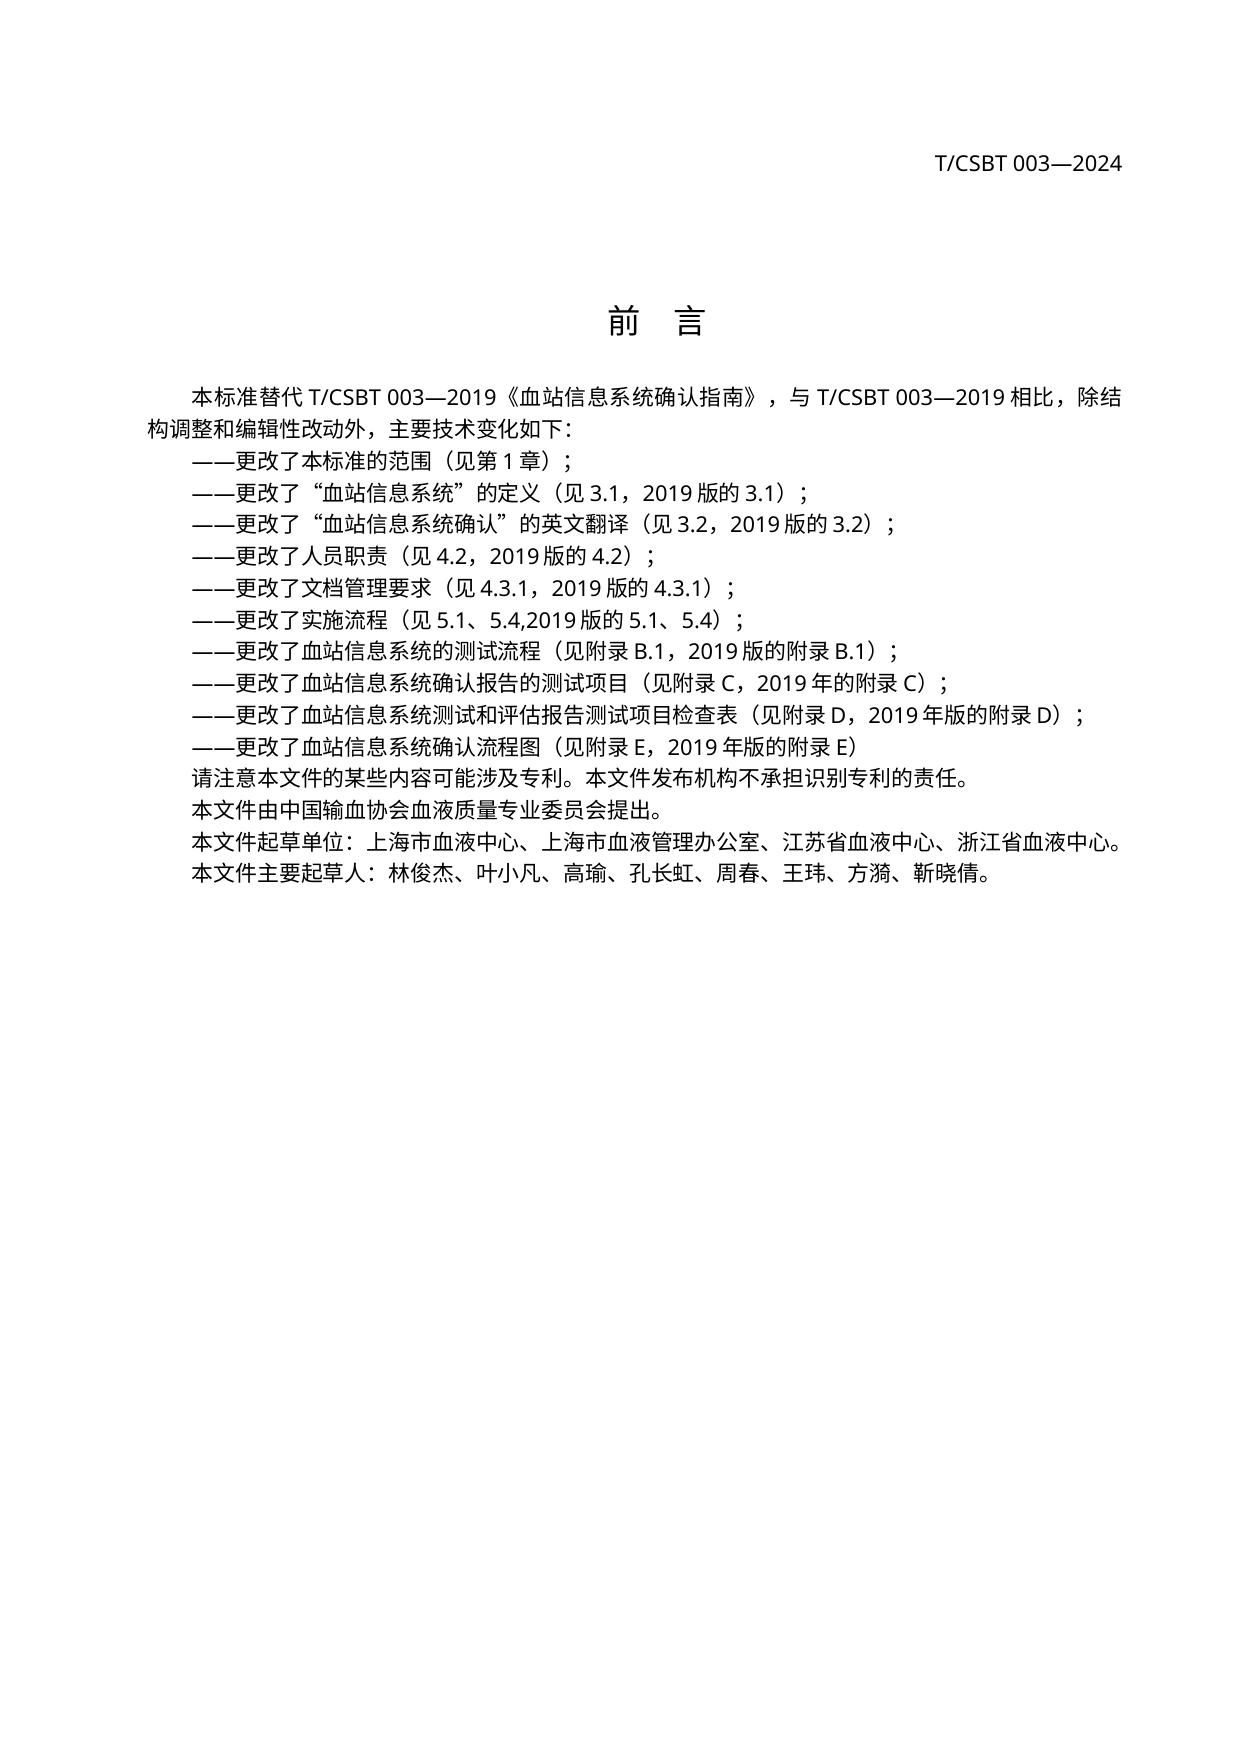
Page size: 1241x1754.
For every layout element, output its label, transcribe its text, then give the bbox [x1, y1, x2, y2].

text 本文件由中国输血协会血液质量专业委员会提出。 [148, 793, 1122, 825]
text ——更改了“血站信息系统确认”的英文翻译（见3.2，2019版的3.2）； [148, 507, 1122, 539]
text 前言 [148, 294, 1122, 343]
text ——更改了血站信息系统确认流程图（见附录E，2019年版的附录E） [148, 730, 1122, 761]
text 本文件起草单位：上海市血液中心、上海市血液管理办公室、江苏省血液中心、浙江省血液中心。 [148, 825, 1122, 856]
text ——更改了血站信息系统确认报告的测试项目（见附录C，2019年的附录C）； [148, 666, 1122, 698]
text ——更改了文档管理要求（见4.3.1，2019版的4.3.1）； [148, 571, 1122, 603]
text ——更改了人员职责（见4.2，2019版的4.2）； [148, 539, 1122, 571]
text ——更改了血站信息系统测试和评估报告测试项目检查表（见附录D，2019年版的附录D）； [148, 698, 1122, 730]
text 请注意本文件的某些内容可能涉及专利。本文件发布机构不承担识别专利的责任。 [148, 761, 1122, 793]
text ——更改了本标准的范围（见第1章）； [148, 444, 1122, 476]
text ——更改了实施流程（见5.1、5.4,2019版的5.1、5.4）； [148, 603, 1122, 634]
text 本文件主要起草人：林俊杰、叶小凡、高瑜、孔长虹、周春、王玮、方漪、靳晓倩。 [148, 856, 1122, 888]
text 本标准替代T/CSBT 003—2019《血站信息系统确认指南》，与T/CSBT 003—2019相比，除结构调整和编辑性改动外，主要技术变化如下： [148, 380, 1122, 444]
text ——更改了“血站信息系统”的定义（见3.1，2019版的3.1）； [148, 476, 1122, 507]
text ——更改了血站信息系统的测试流程（见附录B.1，2019版的附录B.1）； [148, 634, 1122, 666]
